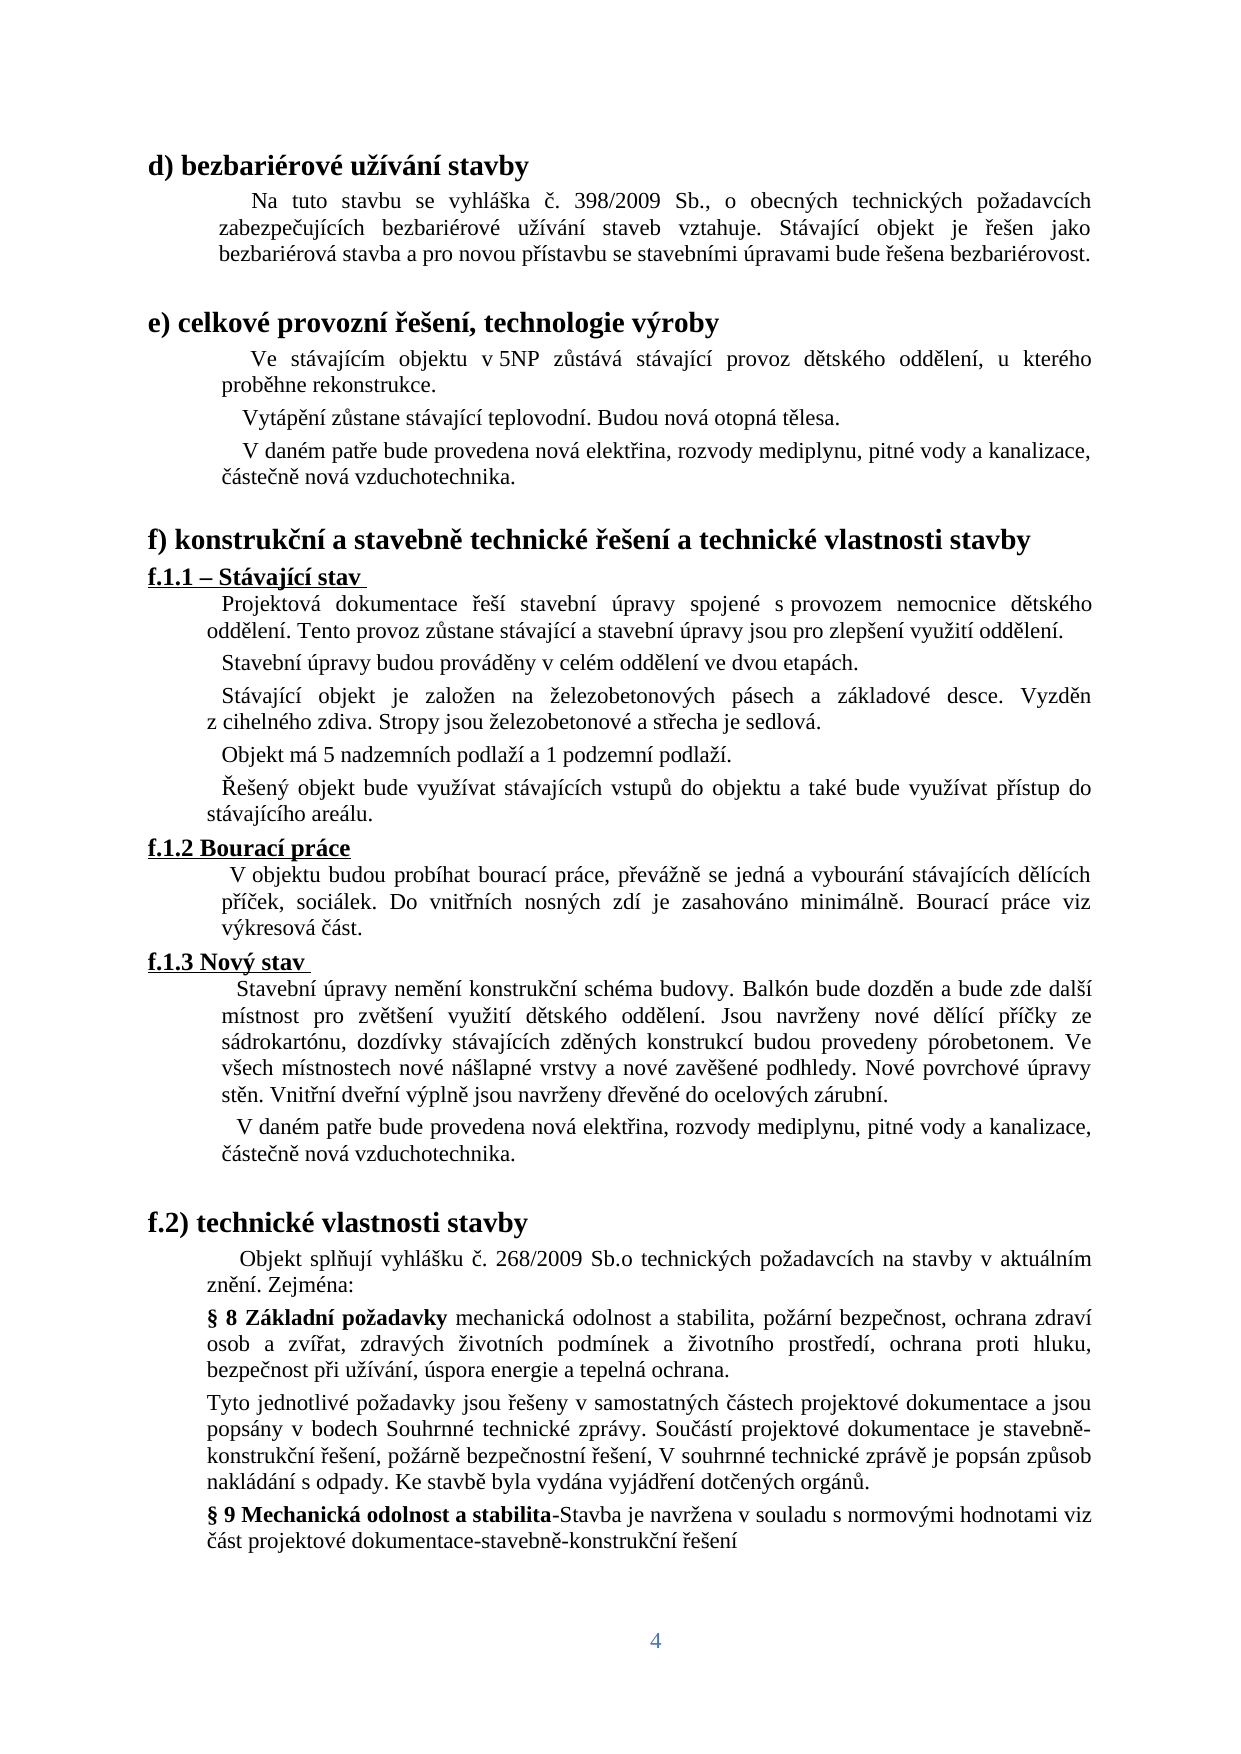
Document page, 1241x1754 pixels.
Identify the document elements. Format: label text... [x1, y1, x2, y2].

text Objekt má 5 nadzemních podlaží a 1 podzemní podlaží. [207, 741, 1093, 767]
text f.1.1 – Stávající stav [148, 562, 1093, 591]
text V daném patře bude provedena nová elektřina, rozvody mediplynu, pitné vody a kanalizace, částečně nová vzduchotechnika. [221, 1113, 1093, 1166]
text Na tuto stavbu se vyhláška č. 398/2009 Sb., o obecných technických požadavcích zabezpečujících bezbariérové užívání staveb vztahuje. Stávající objekt je řešen jako bezbariérová stavba a pro novou přístavbu se stavebními úpravami bude řešena bezbariérovost. [218, 187, 1093, 266]
text Stavební úpravy budou prováděny v celém oddělení ve dvou etapách. [207, 649, 1093, 676]
text Stávající objekt je založen na železobetonových pásech a základové desce. Vyzděn z cihelného zdiva. Stropy jsou železobetonové a střecha je sedlová. [207, 682, 1093, 735]
text § 8 Základní požadavky mechanická odolnost a stabilita, požární bezpečnost, ochrana zdraví osob a zvířat, zdravých životních podmínek a životního prostředí, ochrana proti hluku, bezpečnost při užívání, úspora energie a tepelná ochrana. [207, 1304, 1093, 1383]
text Objekt splňují vyhlášku č. 268/2009 Sb.o technických požadavcích na stavby v aktuálním znění. Zejména: [207, 1245, 1093, 1297]
text f.1.2 Bourací práce [148, 833, 1093, 861]
text Řešený objekt bude využívat stávajících vstupů do objektu a také bude využívat přístup do stávajícího areálu. [207, 774, 1093, 826]
text f.1.3 Nový stav [148, 947, 1093, 975]
text d) bezbariérové užívání stavby [148, 148, 1093, 181]
text Ve stávajícím objektu v 5NP zůstává stávající provoz dětského oddělení, u kterého proběhne rekonstrukce. [221, 345, 1093, 398]
text Tyto jednotlivé požadavky jsou řešeny v samostatných částech projektové dokumentace a jsou popsány v bodech Souhrnné technické zprávy. Součástí projektové dokumentace je stavebně-konstrukční řešení, požárně bezpečnostní řešení, V souhrnné technické zprávě je popsán způsob nakládání s odpady. Ke stavbě byla vydána vyjádření dotčených orgánů. [207, 1389, 1093, 1494]
text Stavební úpravy nemění konstrukční schéma budovy. Balkón bude dozděn a bude zde další místnost pro zvětšení využití dětského oddělení. Jsou navrženy nové dělící příčky ze sádrokartónu, dozdívky stávajících zděných konstrukcí budou provedeny pórobetonem. Ve všech místnostech nové nášlapné vrstvy a nové zavěšené podhledy. Nové povrchové úpravy stěn. Vnitřní dveřní výplně jsou navrženy dřevěné do ocelových zárubní. [221, 975, 1093, 1107]
subtitle e) celkové provozní řešení, technologie výroby [148, 305, 1093, 339]
text f) konstrukční a stavebně technické řešení a technické vlastnosti stavby [148, 522, 1093, 556]
text V objektu budou probíhat bourací práce, převážně se jedná a vybourání stávajících dělících příček, sociálek. Do vnitřních nosných zdí je zasahováno minimálně. Bourací práce viz výkresová část. [221, 861, 1093, 940]
text Projektová dokumentace řeší stavební úpravy spojené s provozem nemocnice dětského oddělení. Tento provoz zůstane stávající a stavební úpravy jsou pro zlepšení využití oddělení. [207, 591, 1093, 643]
text Vytápění zůstane stávající teplovodní. Budou nová otopná tělesa. [221, 404, 1093, 430]
text § 9 Mechanická odolnost a stabilita-Stavba je navržena v souladu s normovými hodnotami viz část projektové dokumentace-stavebně-konstrukční řešení [207, 1501, 1093, 1553]
text f.2) technické vlastnosti stavby [148, 1205, 1093, 1238]
text V daném patře bude provedena nová elektřina, rozvody mediplynu, pitné vody a kanalizace, částečně nová vzduchotechnika. [221, 437, 1093, 489]
